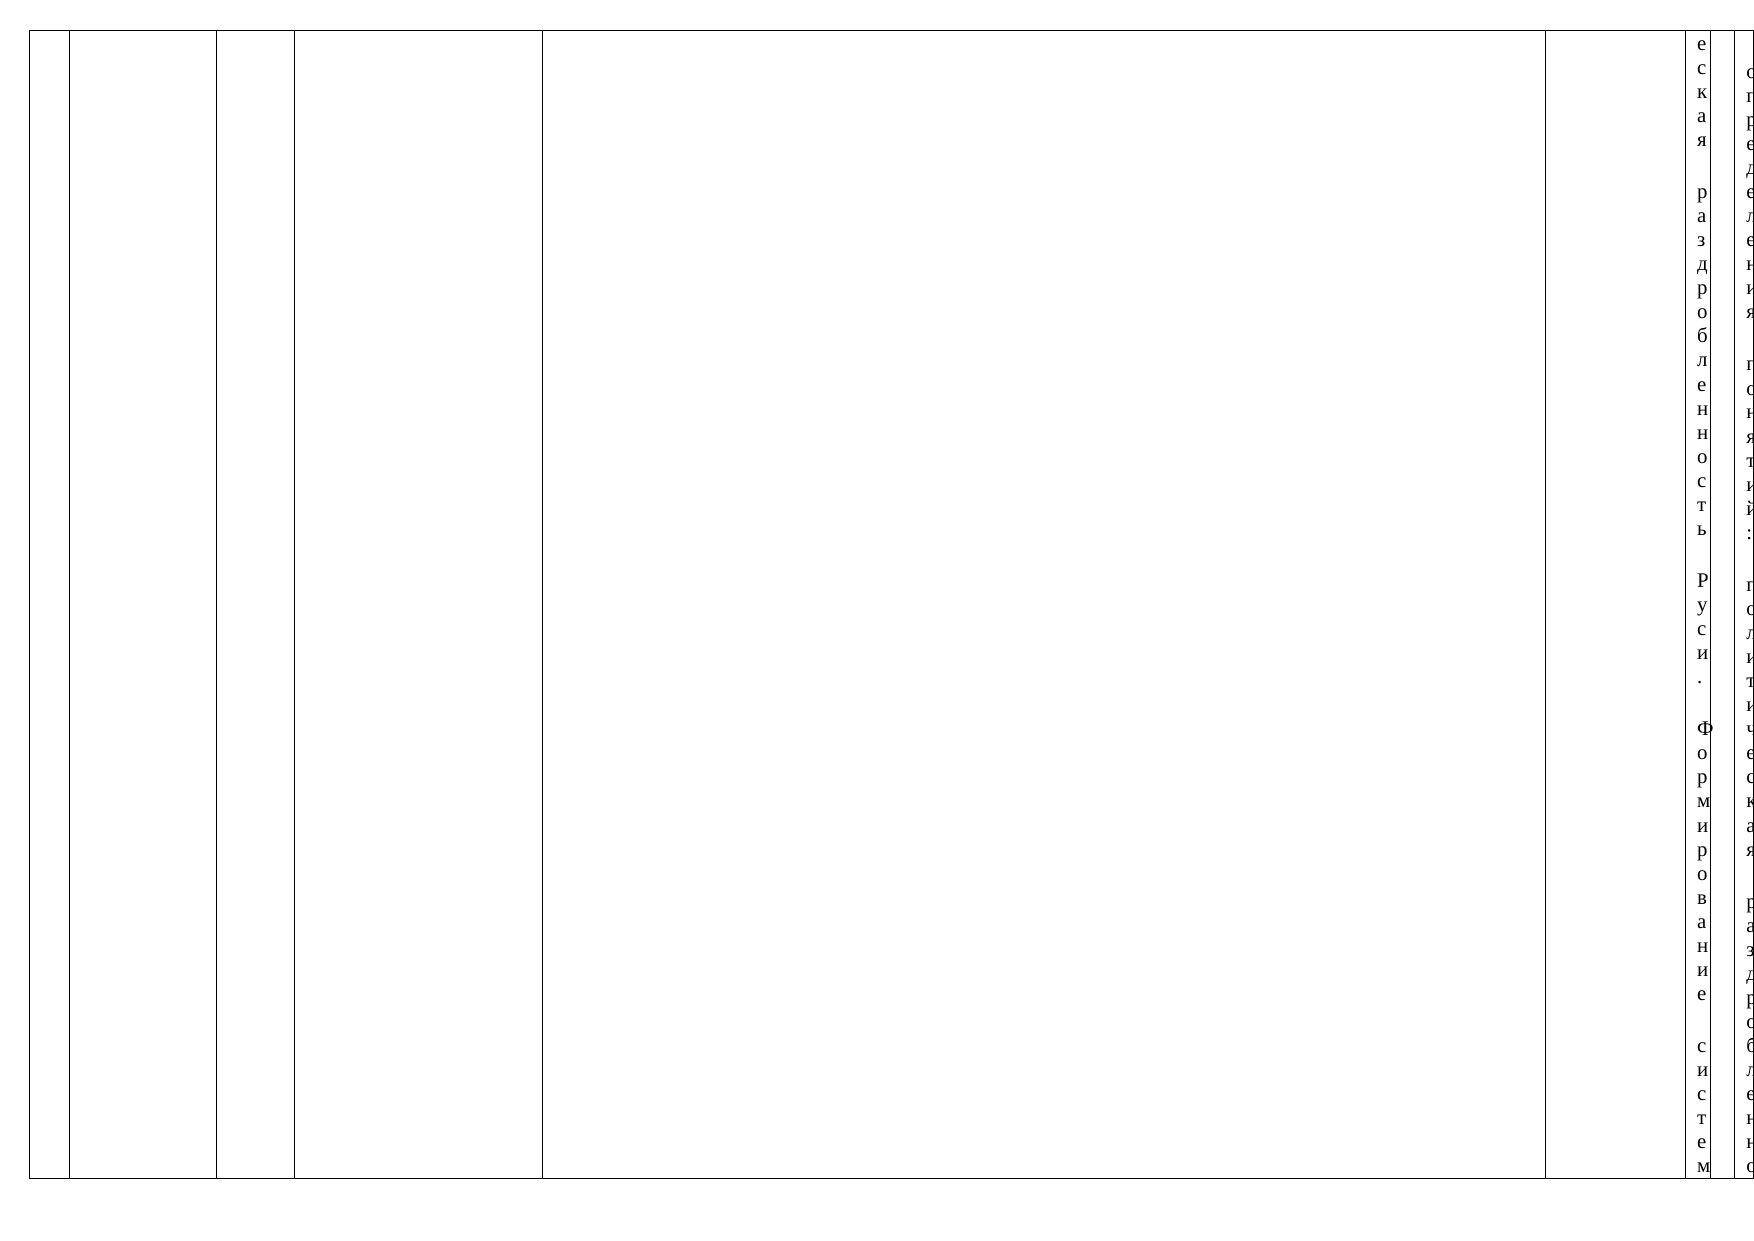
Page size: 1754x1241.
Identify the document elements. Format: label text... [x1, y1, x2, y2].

table_cell [295, 31, 542, 1177]
table_cell [1711, 31, 1734, 1177]
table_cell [1686, 31, 1710, 1177]
table_cell [70, 31, 216, 1177]
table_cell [543, 31, 1545, 1177]
table_cell 1 [1546, 31, 1685, 1177]
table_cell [1735, 31, 1753, 1177]
table_cell [217, 31, 294, 1177]
table_cell [30, 31, 69, 1177]
